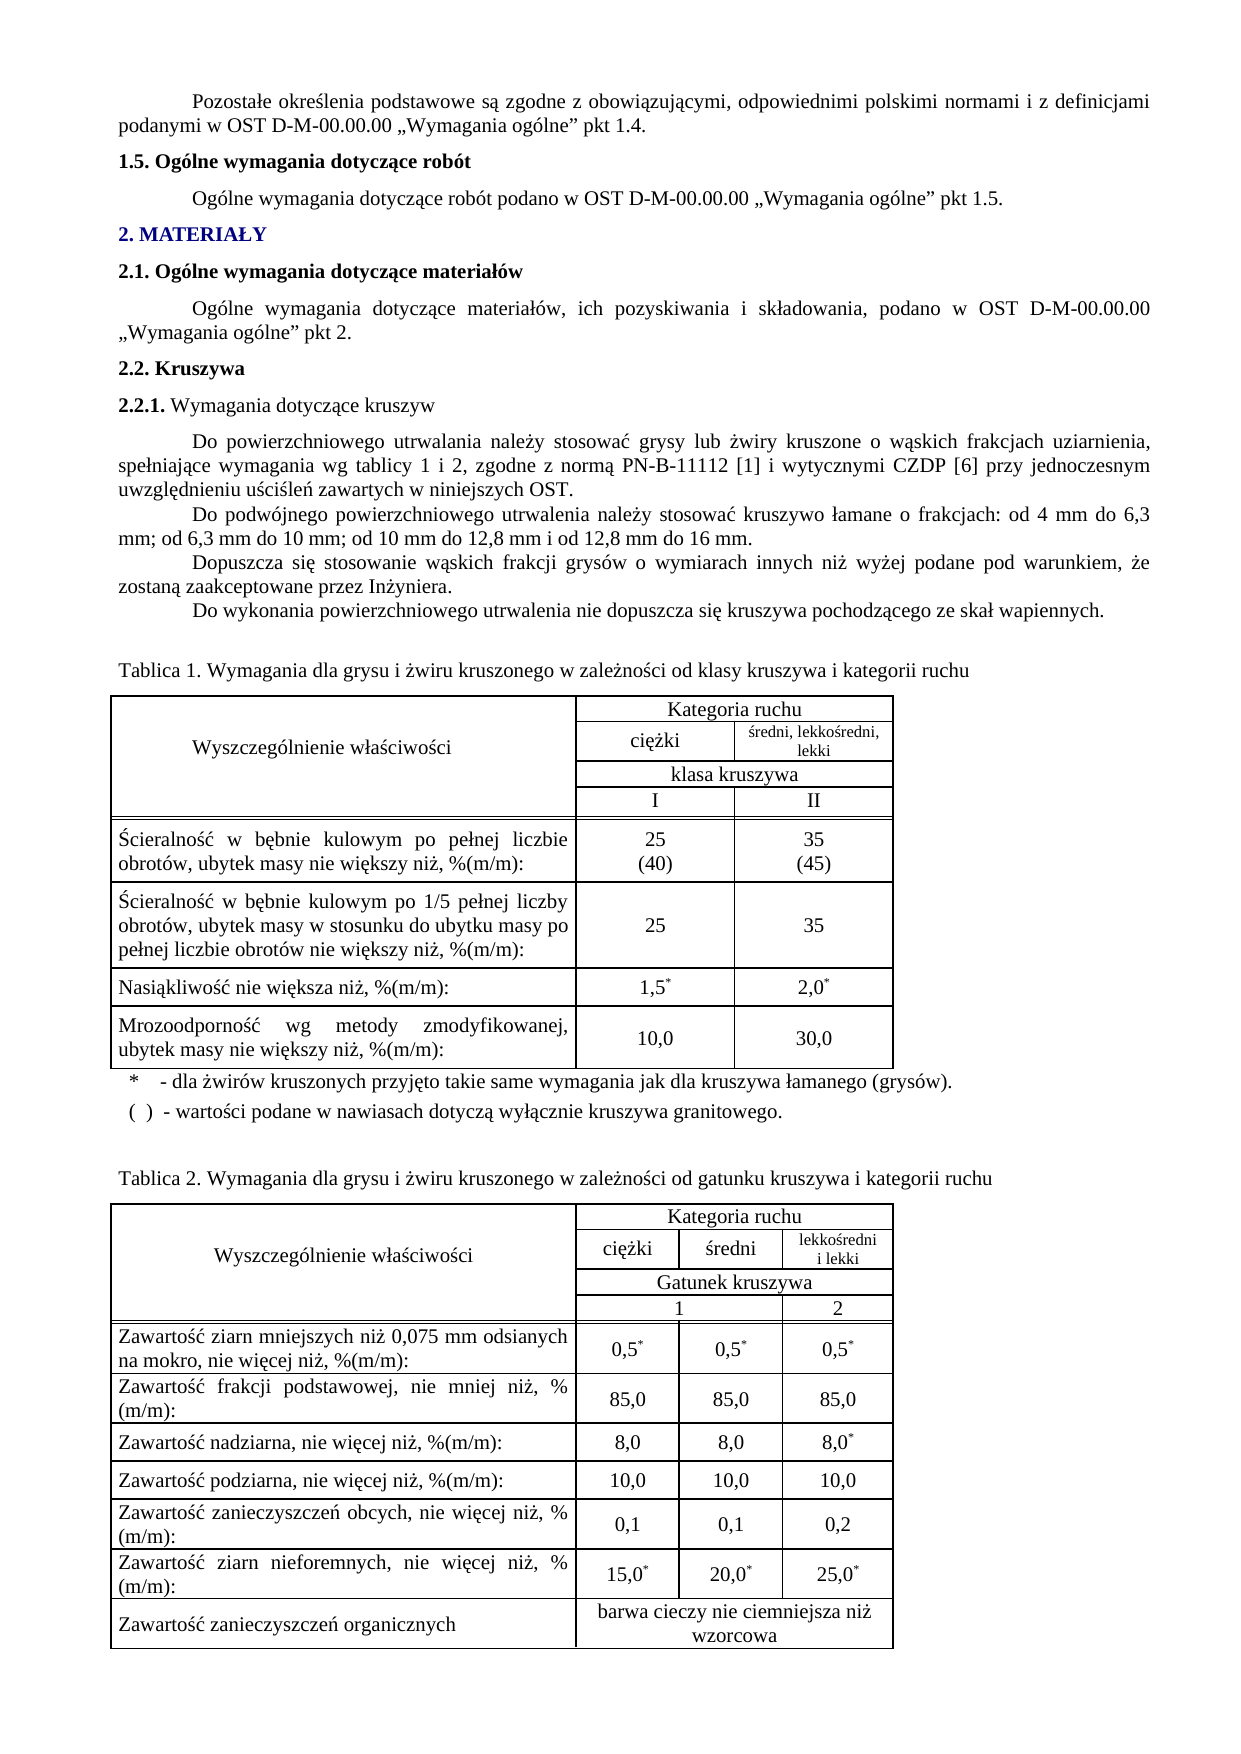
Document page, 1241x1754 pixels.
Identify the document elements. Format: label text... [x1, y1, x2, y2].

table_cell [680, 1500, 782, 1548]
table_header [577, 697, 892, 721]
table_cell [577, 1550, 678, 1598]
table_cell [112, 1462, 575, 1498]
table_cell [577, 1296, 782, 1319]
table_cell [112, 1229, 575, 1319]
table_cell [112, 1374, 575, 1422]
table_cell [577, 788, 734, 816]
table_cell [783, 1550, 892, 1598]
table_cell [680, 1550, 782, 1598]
text Pozostałe określenia podstawowe są zgodne z obowiązującymi, odpowiednimi polskimi normami i z definicjami podanymi w OST D-M-00.00.00 „Wymagania ogólne” pkt 1.4. [118, 89, 1152, 137]
text * - dla żwirów kruszonych przyjęto takie same wymagania jak dla kruszywa łamanego (grysów). [118, 1069, 1152, 1093]
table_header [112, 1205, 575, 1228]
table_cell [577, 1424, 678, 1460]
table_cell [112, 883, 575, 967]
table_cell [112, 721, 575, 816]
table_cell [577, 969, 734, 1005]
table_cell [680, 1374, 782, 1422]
text ( ) - wartości podane w nawiasach dotyczą wyłącznie kruszywa granitowego. [118, 1099, 1152, 1123]
text Ogólne wymagania dotyczące robót podano w OST D-M-00.00.00 „Wymagania ogólne” pkt 1.5. [118, 186, 1152, 210]
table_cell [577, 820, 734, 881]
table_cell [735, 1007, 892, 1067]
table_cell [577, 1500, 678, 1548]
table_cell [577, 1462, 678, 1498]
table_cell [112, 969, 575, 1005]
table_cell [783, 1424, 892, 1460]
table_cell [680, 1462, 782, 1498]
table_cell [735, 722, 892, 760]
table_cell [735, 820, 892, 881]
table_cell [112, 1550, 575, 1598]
text 2.1. Ogólne wymagania dotyczące materiałów [118, 259, 1152, 283]
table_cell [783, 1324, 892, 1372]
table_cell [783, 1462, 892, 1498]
text 2. materiały [118, 222, 1152, 246]
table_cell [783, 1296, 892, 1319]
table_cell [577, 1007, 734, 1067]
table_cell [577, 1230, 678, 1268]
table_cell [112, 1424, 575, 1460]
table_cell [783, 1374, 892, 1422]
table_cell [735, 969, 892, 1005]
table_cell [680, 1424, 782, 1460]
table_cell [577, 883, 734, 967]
text Tablica 1. Wymagania dla grysu i żwiru kruszonego w zależności od klasy kruszywa i kategorii ruchu [118, 658, 1152, 682]
text Do wykonania powierzchniowego utrwalenia nie dopuszcza się kruszywa pochodzącego ze skał wapiennych. [118, 598, 1152, 622]
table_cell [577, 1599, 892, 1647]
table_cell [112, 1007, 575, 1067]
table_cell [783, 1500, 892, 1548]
text 1.5. Ogólne wymagania dotyczące robót [118, 149, 1152, 173]
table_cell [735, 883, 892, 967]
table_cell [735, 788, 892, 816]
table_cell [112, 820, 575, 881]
text Ogólne wymagania dotyczące materiałów, ich pozyskiwania i składowania, podano w OST D-M-00.00.00 „Wymagania ogólne” pkt 2. [118, 296, 1152, 344]
text Dopuszcza się stosowanie wąskich frakcji grysów o wymiarach innych niż wyżej podane pod warunkiem, że zostaną zaakceptowane przez Inżyniera. [118, 549, 1152, 598]
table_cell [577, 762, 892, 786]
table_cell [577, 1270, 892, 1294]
text 2.2. Kruszywa [118, 356, 1152, 380]
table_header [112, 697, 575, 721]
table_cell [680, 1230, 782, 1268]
text Do powierzchniowego utrwalania należy stosować grysy lub żwiry kruszone o wąskich frakcjach uziarnienia, spełniające wymagania wg tablicy 1 i 2, zgodne z normą PN-B-11112 [1] i wytycznymi CZDP [6] przy jednoczesnym uwzględnieniu uściśleń zawartych w niniejszych OST. [118, 429, 1152, 501]
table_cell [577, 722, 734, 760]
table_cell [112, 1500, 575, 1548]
text Do podwójnego powierzchniowego utrwalenia należy stosować kruszywo łamane o frakcjach: od 4 mm do 6,3 mm; od 6,3 mm do 10 mm; od 10 mm do 12,8 mm i od 12,8 mm do 16 mm. [118, 501, 1152, 549]
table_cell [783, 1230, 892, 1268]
text Tablica 2. Wymagania dla grysu i żwiru kruszonego w zależności od gatunku kruszywa i kategorii ruchu [118, 1166, 1152, 1190]
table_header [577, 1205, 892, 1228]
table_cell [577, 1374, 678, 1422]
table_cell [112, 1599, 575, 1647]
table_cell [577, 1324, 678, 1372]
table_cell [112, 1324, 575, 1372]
text 2.2.1. Wymagania dotyczące kruszyw [118, 393, 1152, 417]
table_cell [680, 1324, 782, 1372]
